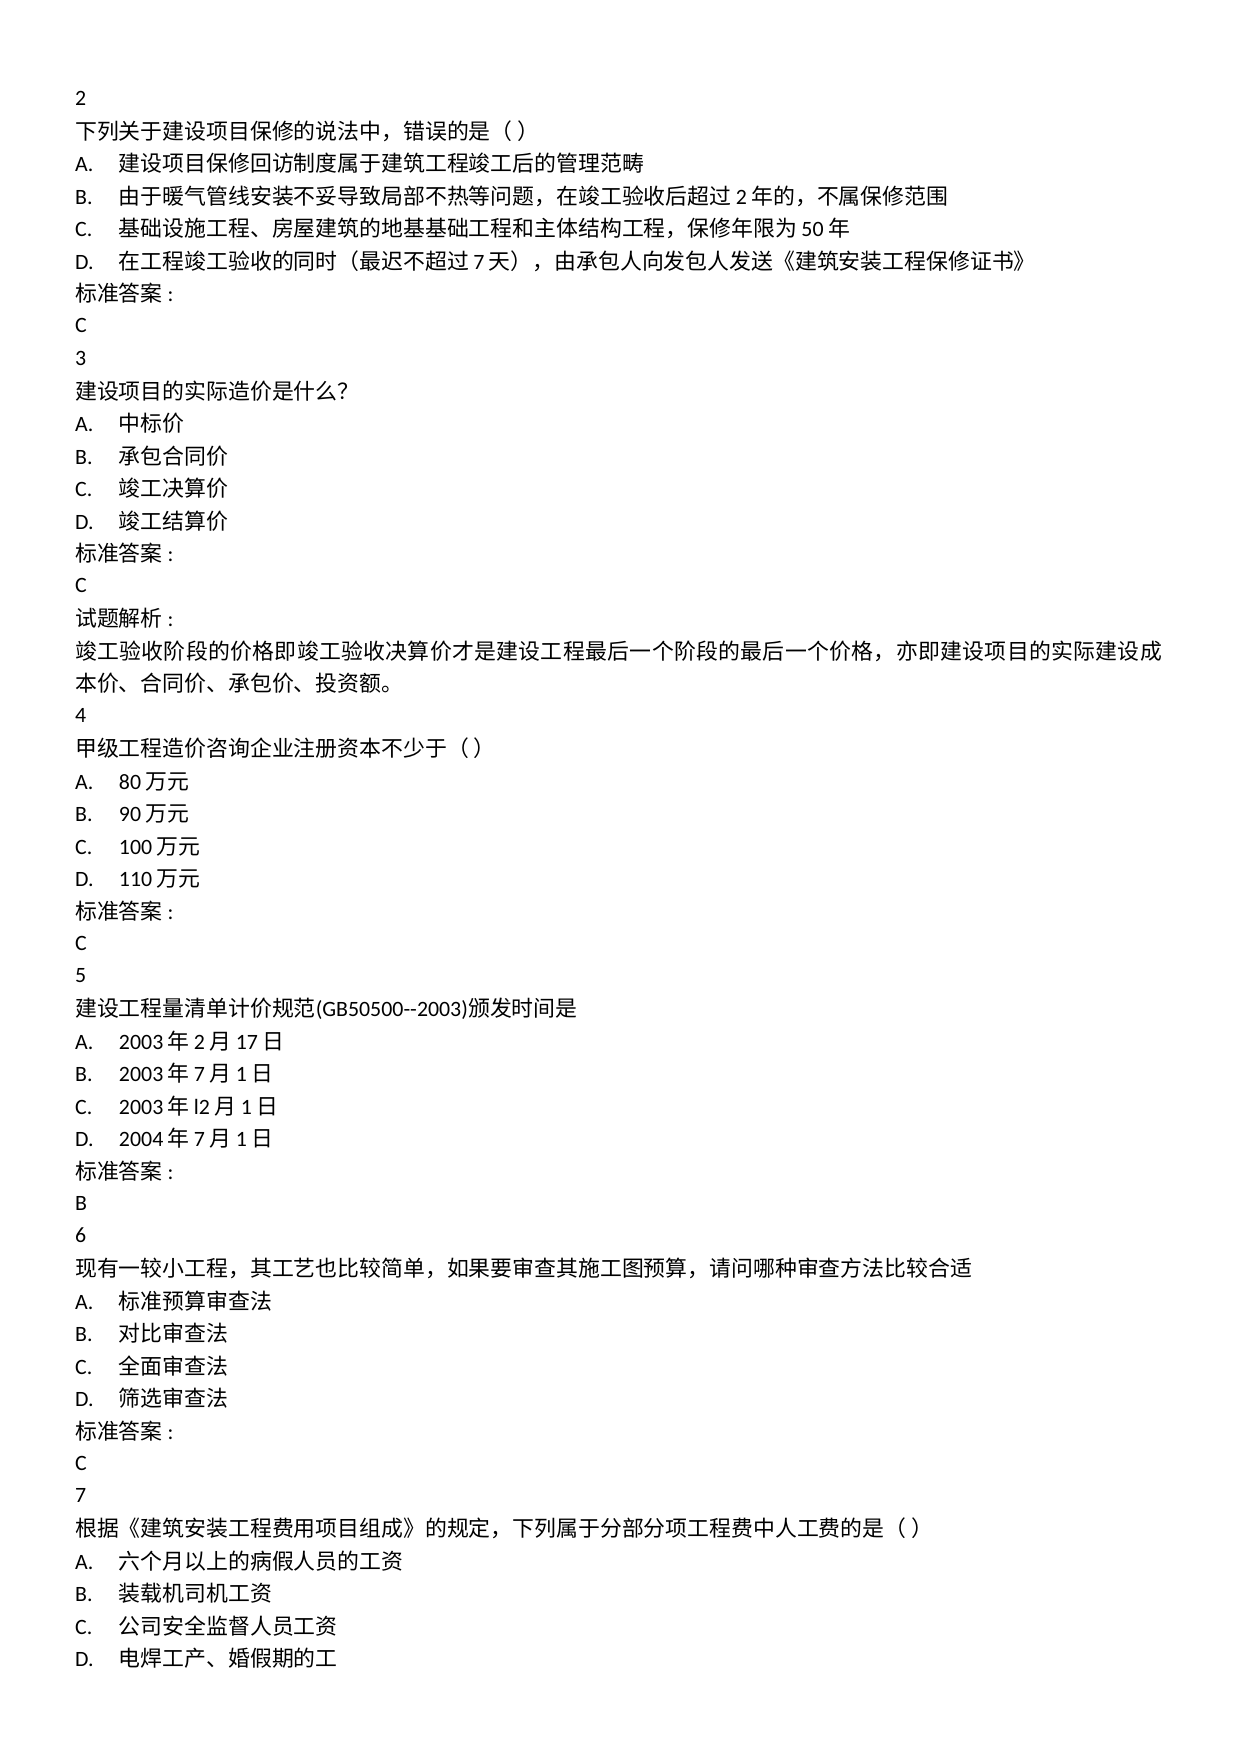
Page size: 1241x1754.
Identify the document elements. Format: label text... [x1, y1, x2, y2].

text B. 90万元 [75, 796, 1165, 828]
text D. 110万元 [75, 861, 1165, 893]
text 根据《建筑安装工程费用项目组成》的规定，下列属于分部分项工程费中人工费的是（ ） [75, 1511, 1165, 1543]
text B [75, 1186, 1165, 1218]
text C. 竣工决算价 [75, 471, 1165, 503]
text A. 建设项目保修回访制度属于建筑工程竣工后的管理范畴 [75, 146, 1165, 178]
text D. 竣工结算价 [75, 503, 1165, 536]
text B. 承包合同价 [75, 438, 1165, 471]
text 3 [75, 341, 1165, 373]
text 建设项目的实际造价是什么？ [75, 373, 1165, 406]
text 6 [75, 1218, 1165, 1251]
text C. 100万元 [75, 828, 1165, 861]
text B. 由于暖气管线安装不妥导致局部不热等问题，在竣工验收后超过2年的，不属保修范围 [75, 178, 1165, 211]
text 竣工验收阶段的价格即竣工验收决算价才是建设工程最后一个阶段的最后一个价格，亦即建设项目的实际建设成本价、合同价、承包价、投资额。 [75, 633, 1165, 698]
text A. 标准预算审查法 [75, 1283, 1165, 1316]
text 标准答案 : [75, 1153, 1165, 1186]
text 下列关于建设项目保修的说法中，错误的是（ ） [75, 113, 1165, 146]
text 试题解析 : [75, 601, 1165, 633]
text C [75, 308, 1165, 341]
text 标准答案 : [75, 1413, 1165, 1446]
text C [75, 1446, 1165, 1478]
text 标准答案 : [75, 893, 1165, 926]
text C [75, 568, 1165, 601]
text D. 筛选审查法 [75, 1381, 1165, 1413]
text D. 在工程竣工验收的同时（最迟不超过7天），由承包人向发包人发送《建筑安装工程保修证书》 [75, 243, 1165, 276]
text A. 中标价 [75, 406, 1165, 438]
text 标准答案 : [75, 536, 1165, 568]
text D. 电焊工产、婚假期的工 [75, 1641, 1165, 1673]
text A. 2003年2月17日 [75, 1023, 1165, 1056]
text B. 对比审查法 [75, 1316, 1165, 1348]
text C. 基础设施工程、房屋建筑的地基基础工程和主体结构工程，保修年限为50年 [75, 211, 1165, 243]
text 4 [75, 698, 1165, 731]
text 标准答案 : [75, 276, 1165, 308]
text B. 装载机司机工资 [75, 1576, 1165, 1608]
text C. 全面审查法 [75, 1348, 1165, 1381]
text B. 2003年7月1日 [75, 1056, 1165, 1088]
text A. 80万元 [75, 763, 1165, 796]
text 建设工程量清单计价规范(GB50500--2003)颁发时间是 [75, 991, 1165, 1023]
text 现有一较小工程，其工艺也比较简单，如果要审查其施工图预算，请问哪种审查方法比较合适 [75, 1251, 1165, 1283]
text 7 [75, 1478, 1165, 1511]
text 2 [75, 81, 1165, 113]
text 甲级工程造价咨询企业注册资本不少于（ ） [75, 731, 1165, 763]
text C. 2003年l2月1日 [75, 1088, 1165, 1121]
text 5 [75, 958, 1165, 991]
text C. 公司安全监督人员工资 [75, 1608, 1165, 1641]
text C [75, 926, 1165, 958]
text A. 六个月以上的病假人员的工资 [75, 1543, 1165, 1576]
text D. 2004年7月1日 [75, 1121, 1165, 1153]
